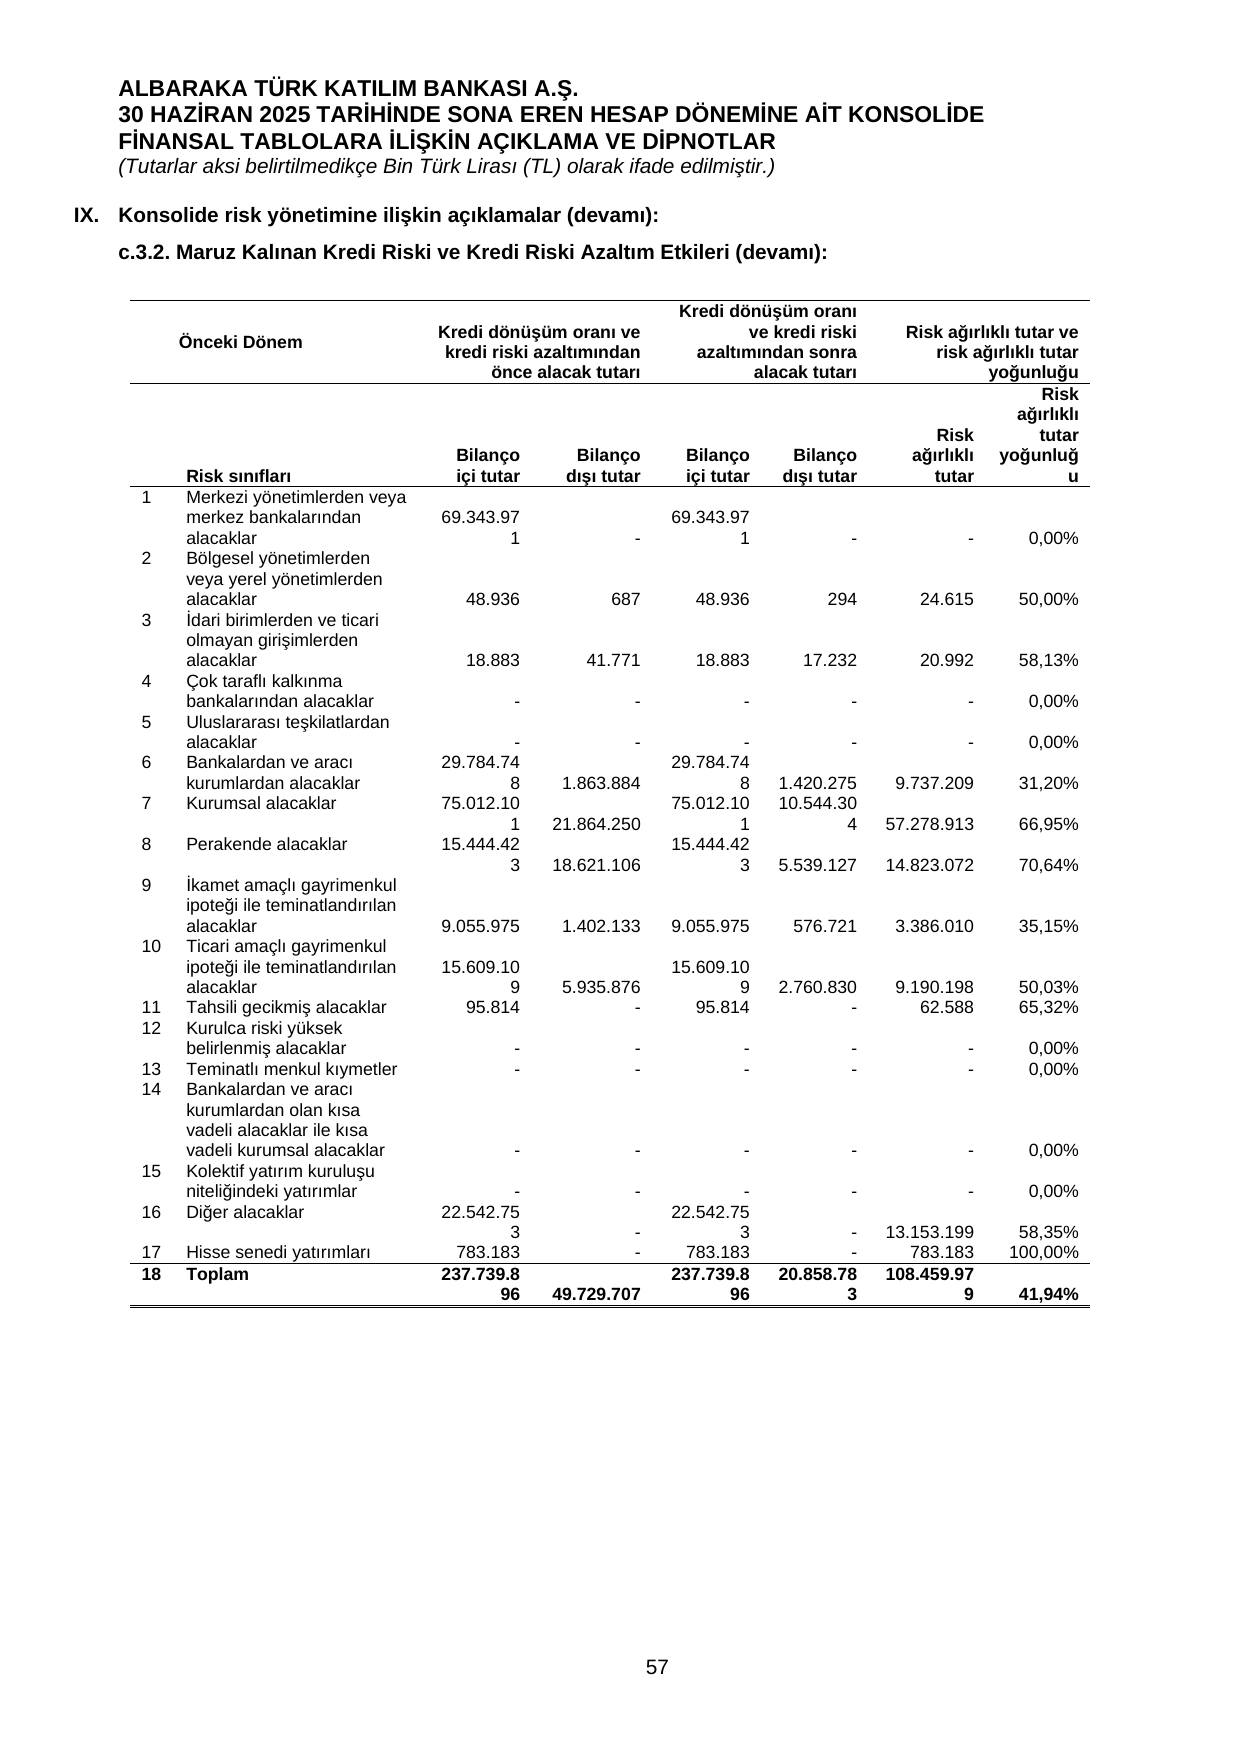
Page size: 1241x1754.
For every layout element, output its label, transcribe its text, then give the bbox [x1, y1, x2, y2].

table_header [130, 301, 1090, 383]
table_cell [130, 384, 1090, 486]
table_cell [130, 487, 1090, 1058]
text c.3.2. Maruz Kalınan Kredi Riski ve Kredi Riski Azaltım Etkileri (devamı): [74, 239, 1137, 263]
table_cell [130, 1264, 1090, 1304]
text IX. Konsolide risk yönetimine ilişkin açıklamalar (devamı): [74, 203, 1137, 227]
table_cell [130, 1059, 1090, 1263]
